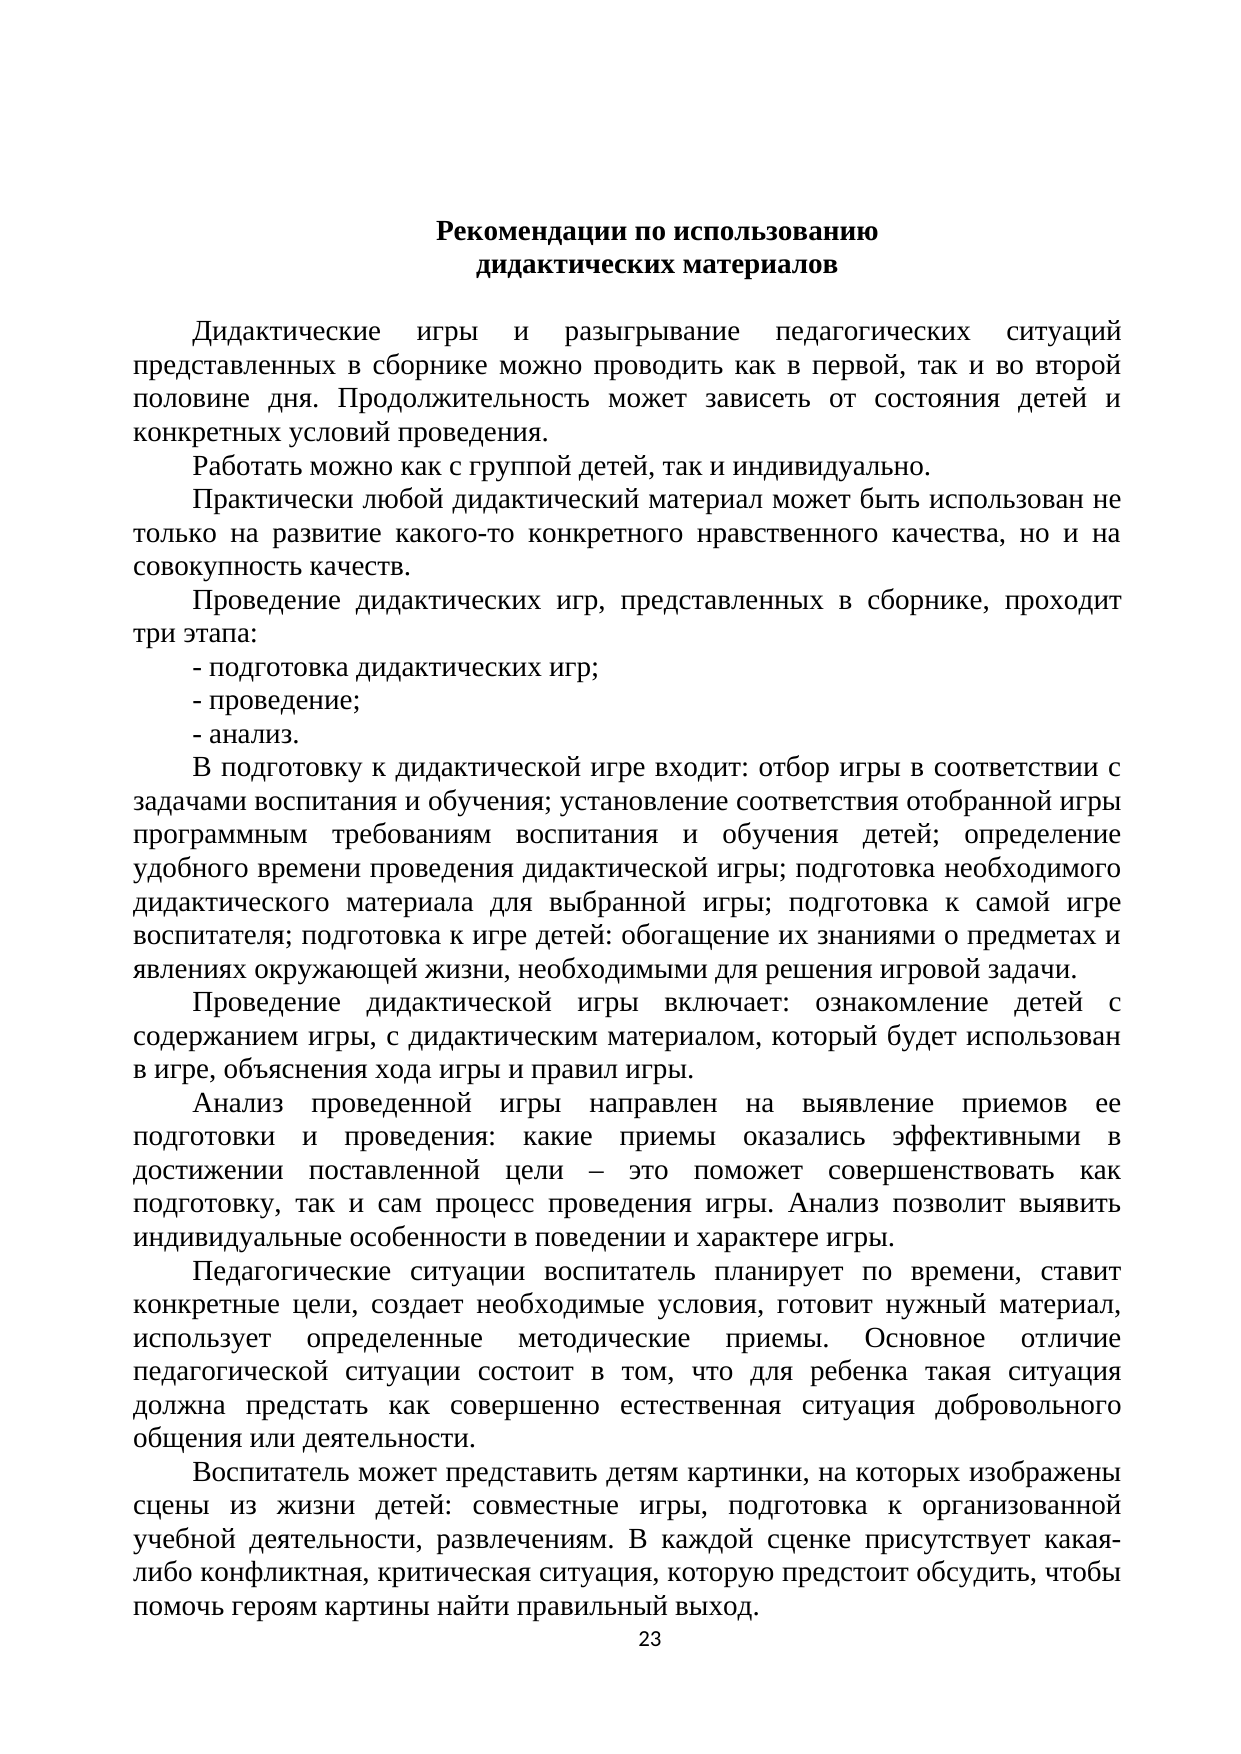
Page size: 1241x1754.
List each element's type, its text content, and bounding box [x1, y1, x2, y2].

text Дидактические игры и разыгрывание педагогических ситуаций представленных в сборнике можно проводить как в первой, так и во второй половине дня. Продолжительность может зависеть от состояния детей и конкретных условий проведения. [133, 313, 1122, 448]
text - подготовка дидактических игр; [133, 649, 1122, 682]
text дидактических материалов [133, 246, 1122, 280]
text Практически любой дидактический материал может быть использован не только на развитие какого-то конкретного нравственного качества, но и на совокупность качеств. [133, 481, 1122, 582]
text Проведение дидактической игры включает: ознакомление детей с содержанием игры, с дидактическим материалом, который будет использован в игре, объяснения хода игры и правил игры. [133, 984, 1122, 1085]
text Рекомендации по использованию [133, 213, 1122, 246]
text - проведение; [133, 682, 1122, 716]
text Воспитатель может представить детям картинки, на которых изображены сцены из жизни детей: совместные игры, подготовка к организованной учебной деятельности, развлечениям. В каждой сценке присутствует какая-либо конфликтная, критическая ситуация, которую предстоит обсудить, чтобы помочь героям картины найти правильный выход. [133, 1454, 1122, 1622]
text - анализ. [133, 716, 1122, 749]
text Анализ проведенной игры направлен на выявление приемов ее подготовки и проведения: какие приемы оказались эффективными в достижении поставленной цели – это поможет совершенствовать как подготовку, так и сам процесс проведения игры. Анализ позволит выявить индивидуальные особенности в поведении и характере игры. [133, 1085, 1122, 1253]
text Проведение дидактических игр, представленных в сборнике, проходит три этапа: [133, 582, 1122, 649]
text Педагогические ситуации воспитатель планирует по времени, ставит конкретные цели, создает необходимые условия, готовит нужный материал, использует определенные методические приемы. Основное отличие педагогической ситуации состоит в том, что для ребенка такая ситуация должна предстать как совершенно естественная ситуация добровольного общения или деятельности. [133, 1253, 1122, 1454]
text В подготовку к дидактической игре входит: отбор игры в соответствии с задачами воспитания и обучения; установление соответствия отобранной игры программным требованиям воспитания и обучения детей; определение удобного времени проведения дидактической игры; подготовка необходимого дидактического материала для выбранной игры; подготовка к самой игре воспитателя; подготовка к игре детей: обогащение их знаниями о предметах и явлениях окружающей жизни, необходимыми для решения игровой задачи. [133, 749, 1122, 984]
text Работать можно как с группой детей, так и индивидуально. [133, 448, 1122, 481]
